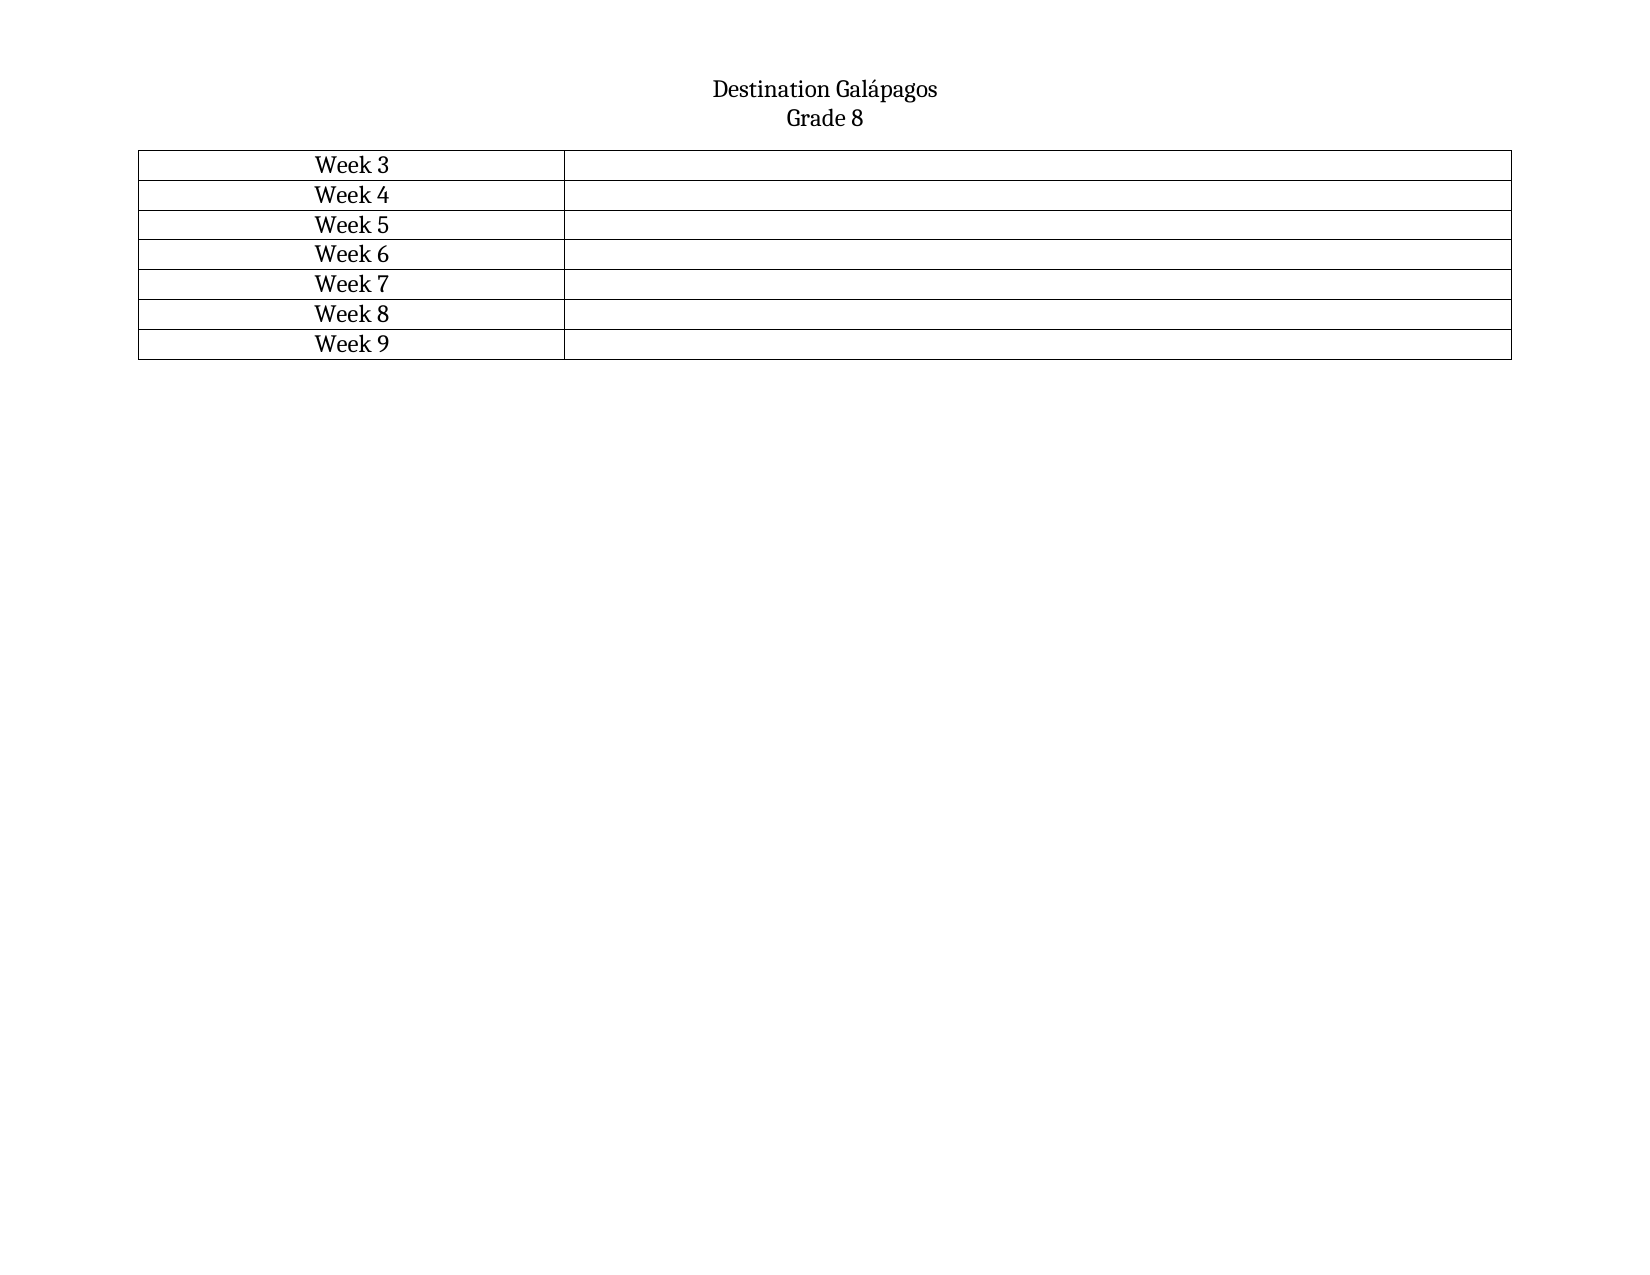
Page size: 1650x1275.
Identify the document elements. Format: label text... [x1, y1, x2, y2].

table_cell Week 6 [139, 240, 564, 269]
table_cell Week 4 [139, 181, 564, 209]
table_cell [565, 240, 1511, 269]
table_cell Week 9 [139, 330, 564, 358]
table_cell Week 5 [139, 211, 564, 239]
table_cell [565, 300, 1511, 329]
table_cell [565, 151, 1511, 180]
table_cell [565, 330, 1511, 358]
table_cell Week 7 [139, 270, 564, 299]
table_cell [565, 181, 1511, 209]
table_cell [565, 270, 1511, 299]
table_cell [565, 211, 1511, 239]
table_cell Week 8 [139, 300, 564, 329]
table_cell Week 3 [139, 151, 564, 180]
